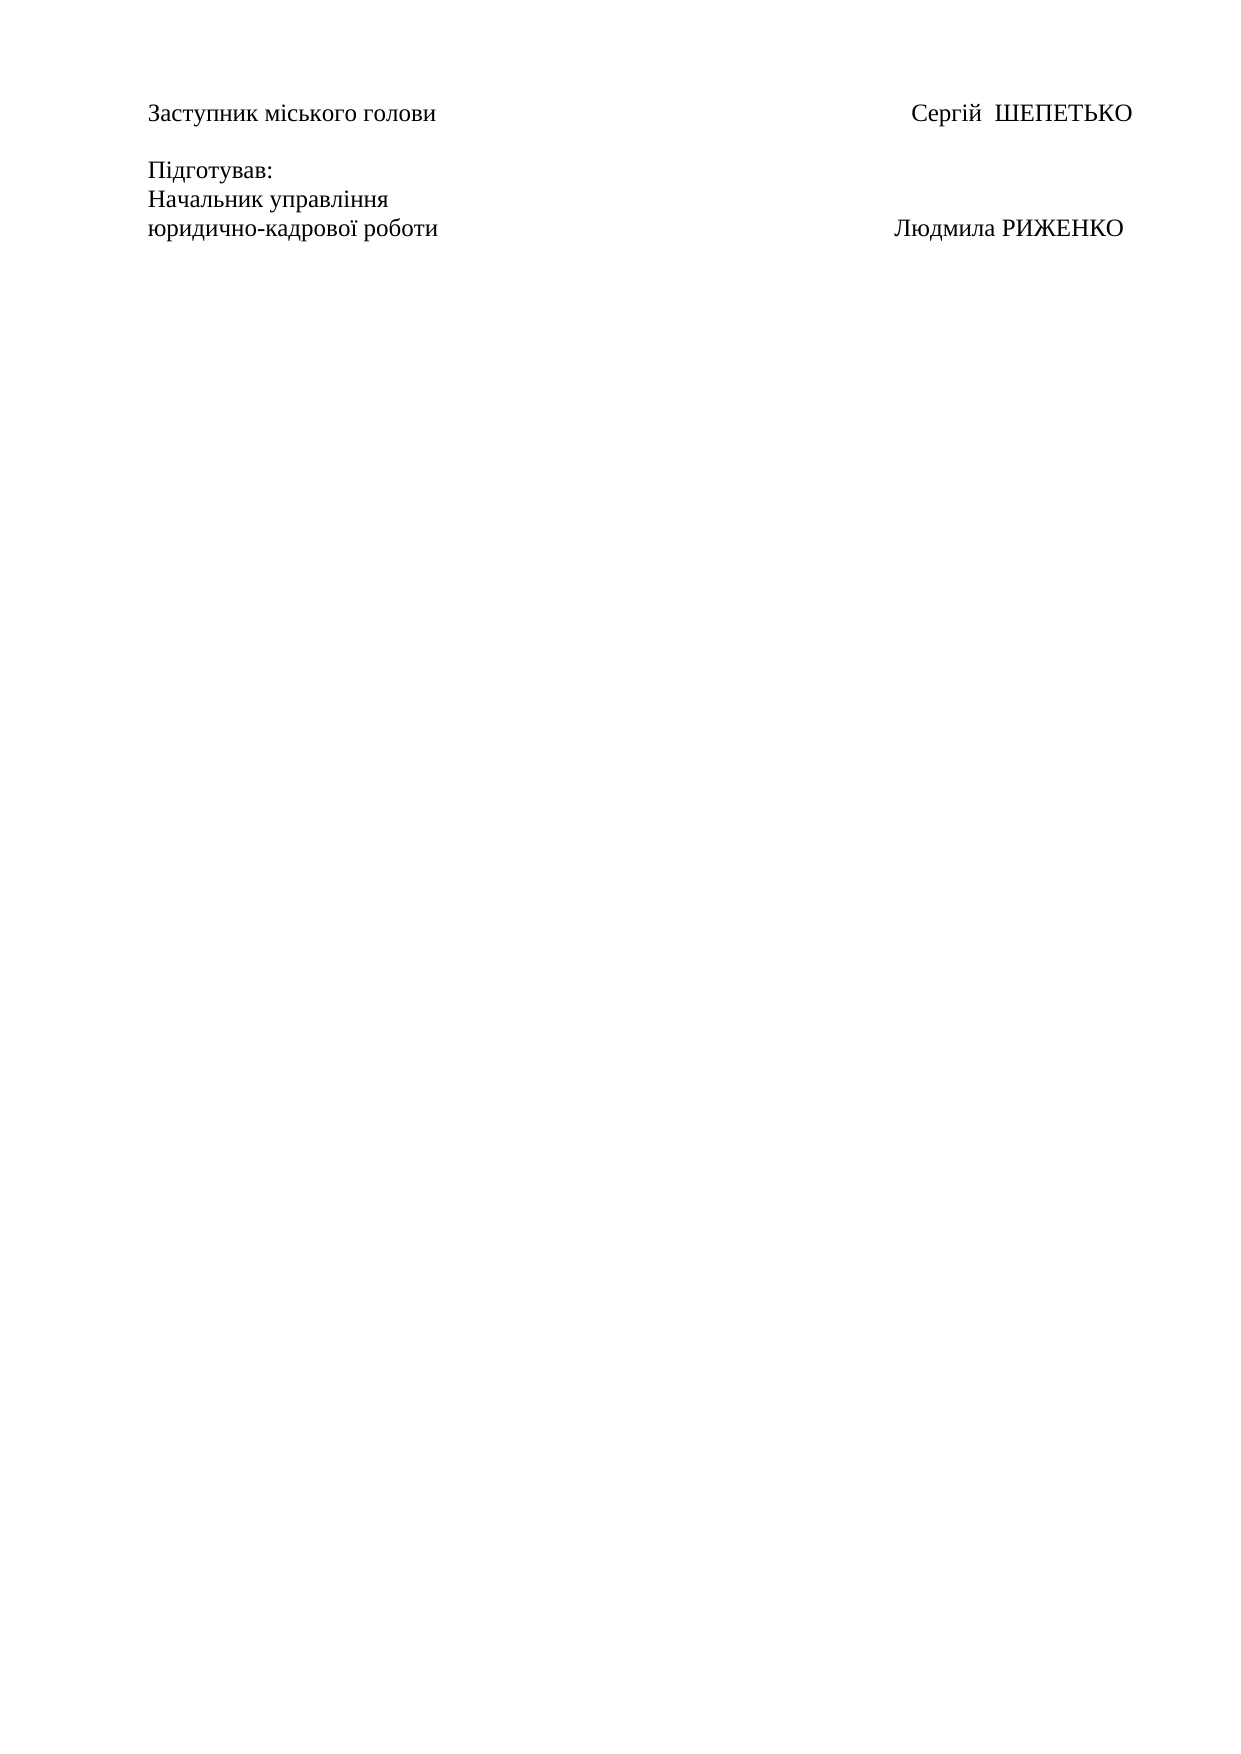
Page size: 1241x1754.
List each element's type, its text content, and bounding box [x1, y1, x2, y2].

text юридично-кадрової роботи Людмила РИЖЕНКО [148, 213, 1152, 242]
text Заступник міського голови Сергій ШЕПЕТЬКО [148, 98, 1152, 127]
text Начальник управління [148, 184, 1152, 213]
text Підготував: [148, 155, 1152, 184]
